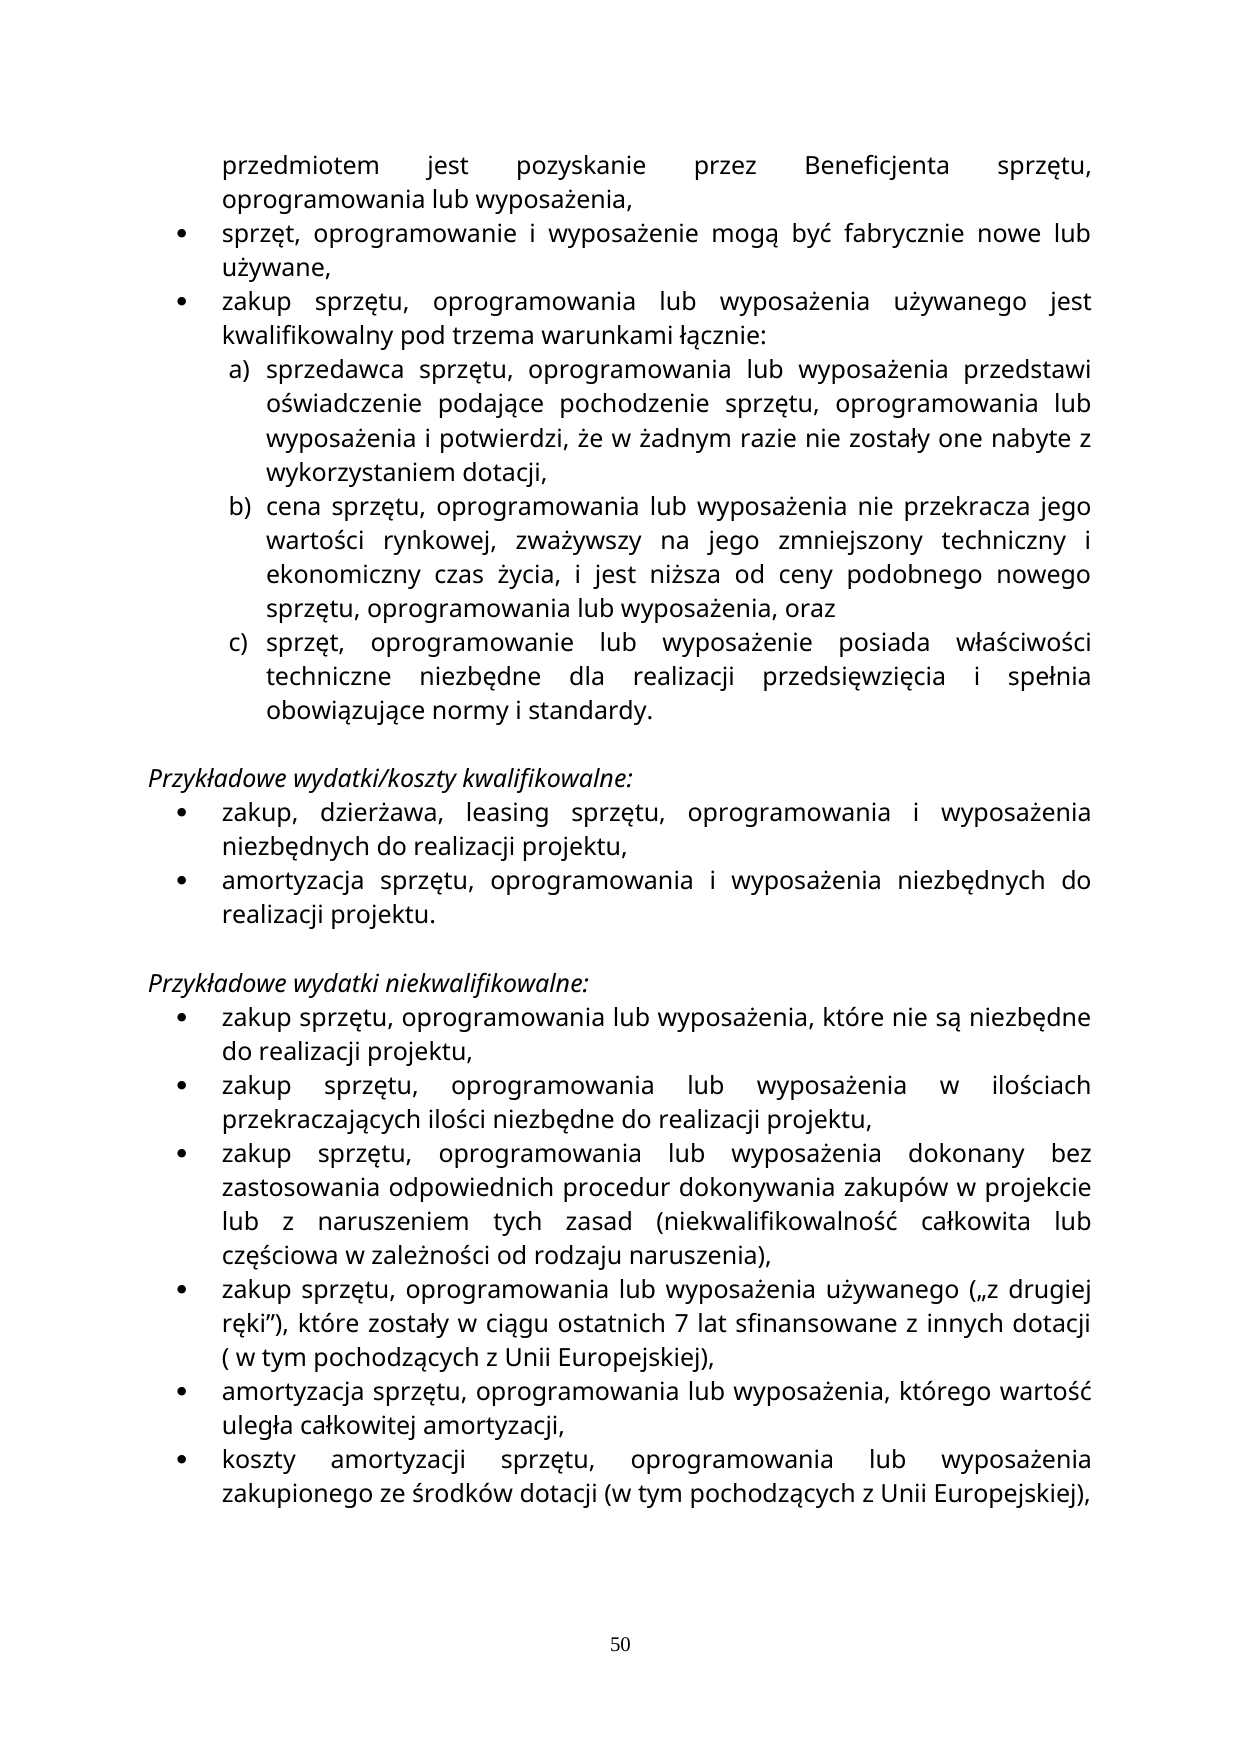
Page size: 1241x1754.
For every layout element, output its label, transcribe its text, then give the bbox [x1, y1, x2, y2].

list zakup, dzierżawa, leasing sprzętu, oprogramowania i wyposażenia niezbędnych do realizacji projektu, [177, 795, 1092, 863]
list zakup sprzętu, oprogramowania lub wyposażenia, które nie są niezbędne do realizacji projektu, [177, 999, 1092, 1067]
list sprzęt, oprogramowanie i wyposażenie mogą być fabrycznie nowe lub używane, [177, 216, 1092, 284]
text Przykładowe wydatki/koszty kwalifikowalne: [148, 761, 1092, 795]
list amortyzacja sprzętu, oprogramowania i wyposażenia niezbędnych do realizacji projektu. [177, 863, 1092, 931]
list zakup sprzętu, oprogramowania lub wyposażenia używanego („z drugiej ręki”), które zostały w ciągu ostatnich 7 lat sfinansowane z innych dotacji ( w tym pochodzących z Unii Europejskiej), [177, 1272, 1092, 1374]
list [177, 148, 1092, 216]
list cena sprzętu, oprogramowania lub wyposażenia nie przekracza jego wartości rynkowej, zważywszy na jego zmniejszony techniczny i ekonomiczny czas życia, i jest niższa od ceny podobnego nowego sprzętu, oprogramowania lub wyposażenia, oraz [228, 488, 1092, 624]
list zakup sprzętu, oprogramowania lub wyposażenia dokonany bez zastosowania odpowiednich procedur dokonywania zakupów w projekcie lub z naruszeniem tych zasad (niekwalifikowalność całkowita lub częściowa w zależności od rodzaju naruszenia), [177, 1136, 1092, 1272]
list sprzedawca sprzętu, oprogramowania lub wyposażenia przedstawi oświadczenie podające pochodzenie sprzętu, oprogramowania lub wyposażenia i potwierdzi, że w żadnym razie nie zostały one nabyte z wykorzystaniem dotacji, [228, 352, 1092, 488]
list sprzęt, oprogramowanie lub wyposażenie posiada właściwości techniczne niezbędne dla realizacji przedsięwzięcia i spełnia obowiązujące normy i standardy. [228, 624, 1092, 727]
list zakup sprzętu, oprogramowania lub wyposażenia w ilościach przekraczających ilości niezbędne do realizacji projektu, [177, 1067, 1092, 1136]
list koszty amortyzacji sprzętu, oprogramowania lub wyposażenia zakupionego ze środków dotacji (w tym pochodzących z Unii Europejskiej), [177, 1442, 1092, 1510]
list amortyzacja sprzętu, oprogramowania lub wyposażenia, którego wartość uległa całkowitej amortyzacji, [177, 1374, 1092, 1442]
list zakup sprzętu, oprogramowania lub wyposażenia używanego jest kwalifikowalny pod trzema warunkami łącznie: [177, 284, 1092, 352]
text Przykładowe wydatki niekwalifikowalne: [148, 965, 1092, 999]
